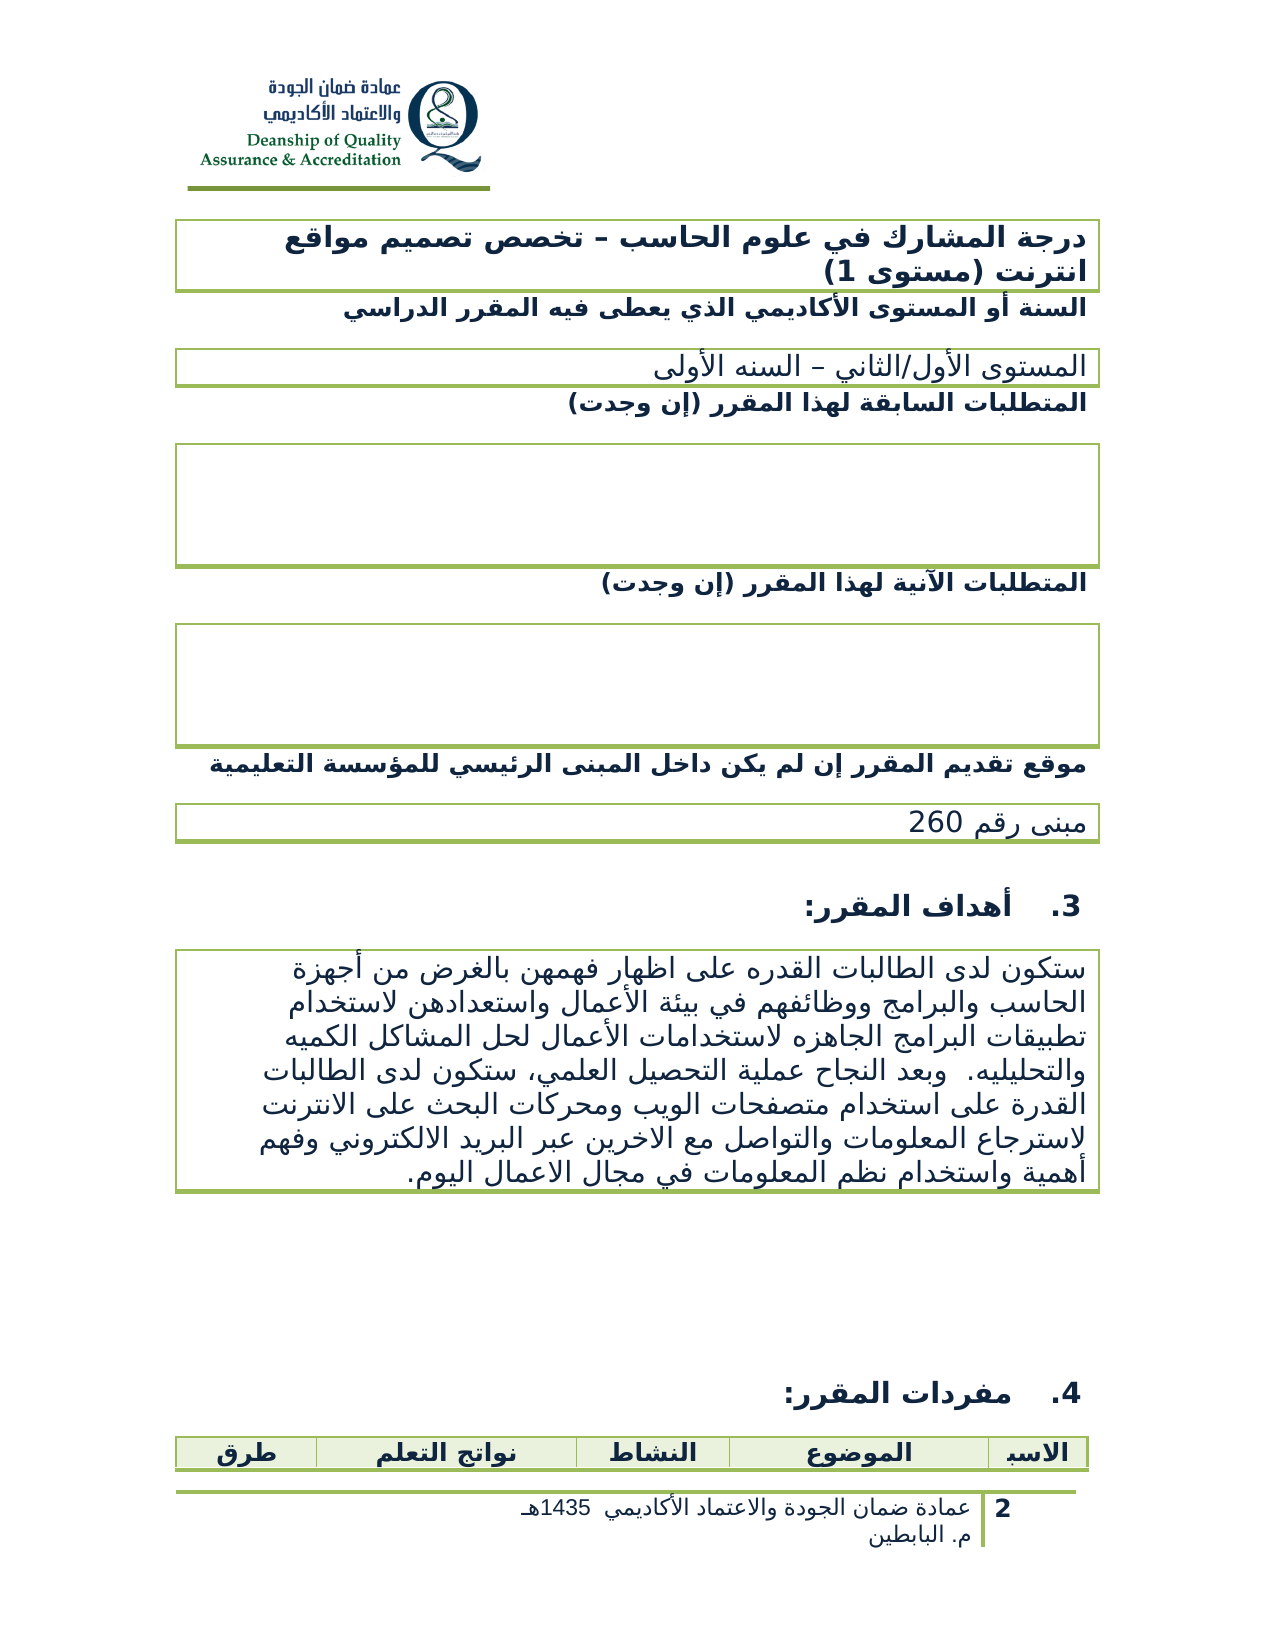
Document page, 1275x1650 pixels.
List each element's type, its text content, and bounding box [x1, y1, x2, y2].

table_header ستكون لدى الطالبات القدره على اظهار فهمهن بالغرض من أجهزة الحاسب والبرامج ووظائفهم في بيئة الأعمال واستعدادهن لاستخدام تطبيقات البرامج الجاهزه لاستخدامات الأعمال لحل المشاكل الكميه والتحليليه. وبعد النجاح عملية التحصيل العلمي، ستكون لدى الطالبات القدرة على استخدام متصفحات الويب ومحركات البحث على الانترنت لاسترجاع المعلومات والتواصل مع الاخرين عبر البريد الالكتروني وفهم أهمية واستخدام نظم المعلومات في مجال الاعمال اليوم. [177, 951, 1098, 1189]
text موقع تقديم المقرر إن لم يكن داخل المبنى الرئيسي للمؤسسة التعليمية [187, 749, 1087, 778]
table_header المستوى الأول/الثاني – السنه الأولى [177, 350, 1098, 384]
text المتطلبات الآنية لهذا المقرر (إن وجدت) [187, 569, 1087, 598]
table_header النشاط [577, 1438, 729, 1467]
table_header الموضوع [730, 1438, 988, 1467]
text السنة أو المستوى الأكاديمي الذي يعطى فيه المقرر الدراسي [187, 293, 1087, 322]
text المتطلبات السابقة لهذا المقرر (إن وجدت) [187, 388, 1087, 418]
picture [187, 75, 490, 191]
table_header درجة المشارك في علوم الحاسب – تخصص البرمجه (مستوى 1) درجة المشارك في علوم الحاسب – تخصص تصميم مواقع انترنت (مستوى 1) [177, 221, 1098, 289]
list مفردات المقرر: [187, 1376, 1050, 1410]
table_header نواتج التعلم المرجوة [317, 1438, 576, 1467]
table_header الاسبوع [989, 1438, 1086, 1467]
table_header [177, 445, 1098, 564]
table_header طرق التقييم [177, 1438, 316, 1467]
list أهداف المقرر: [187, 889, 1050, 923]
table_header [177, 625, 1098, 744]
table_header مبنى رقم 260 [177, 805, 1098, 839]
